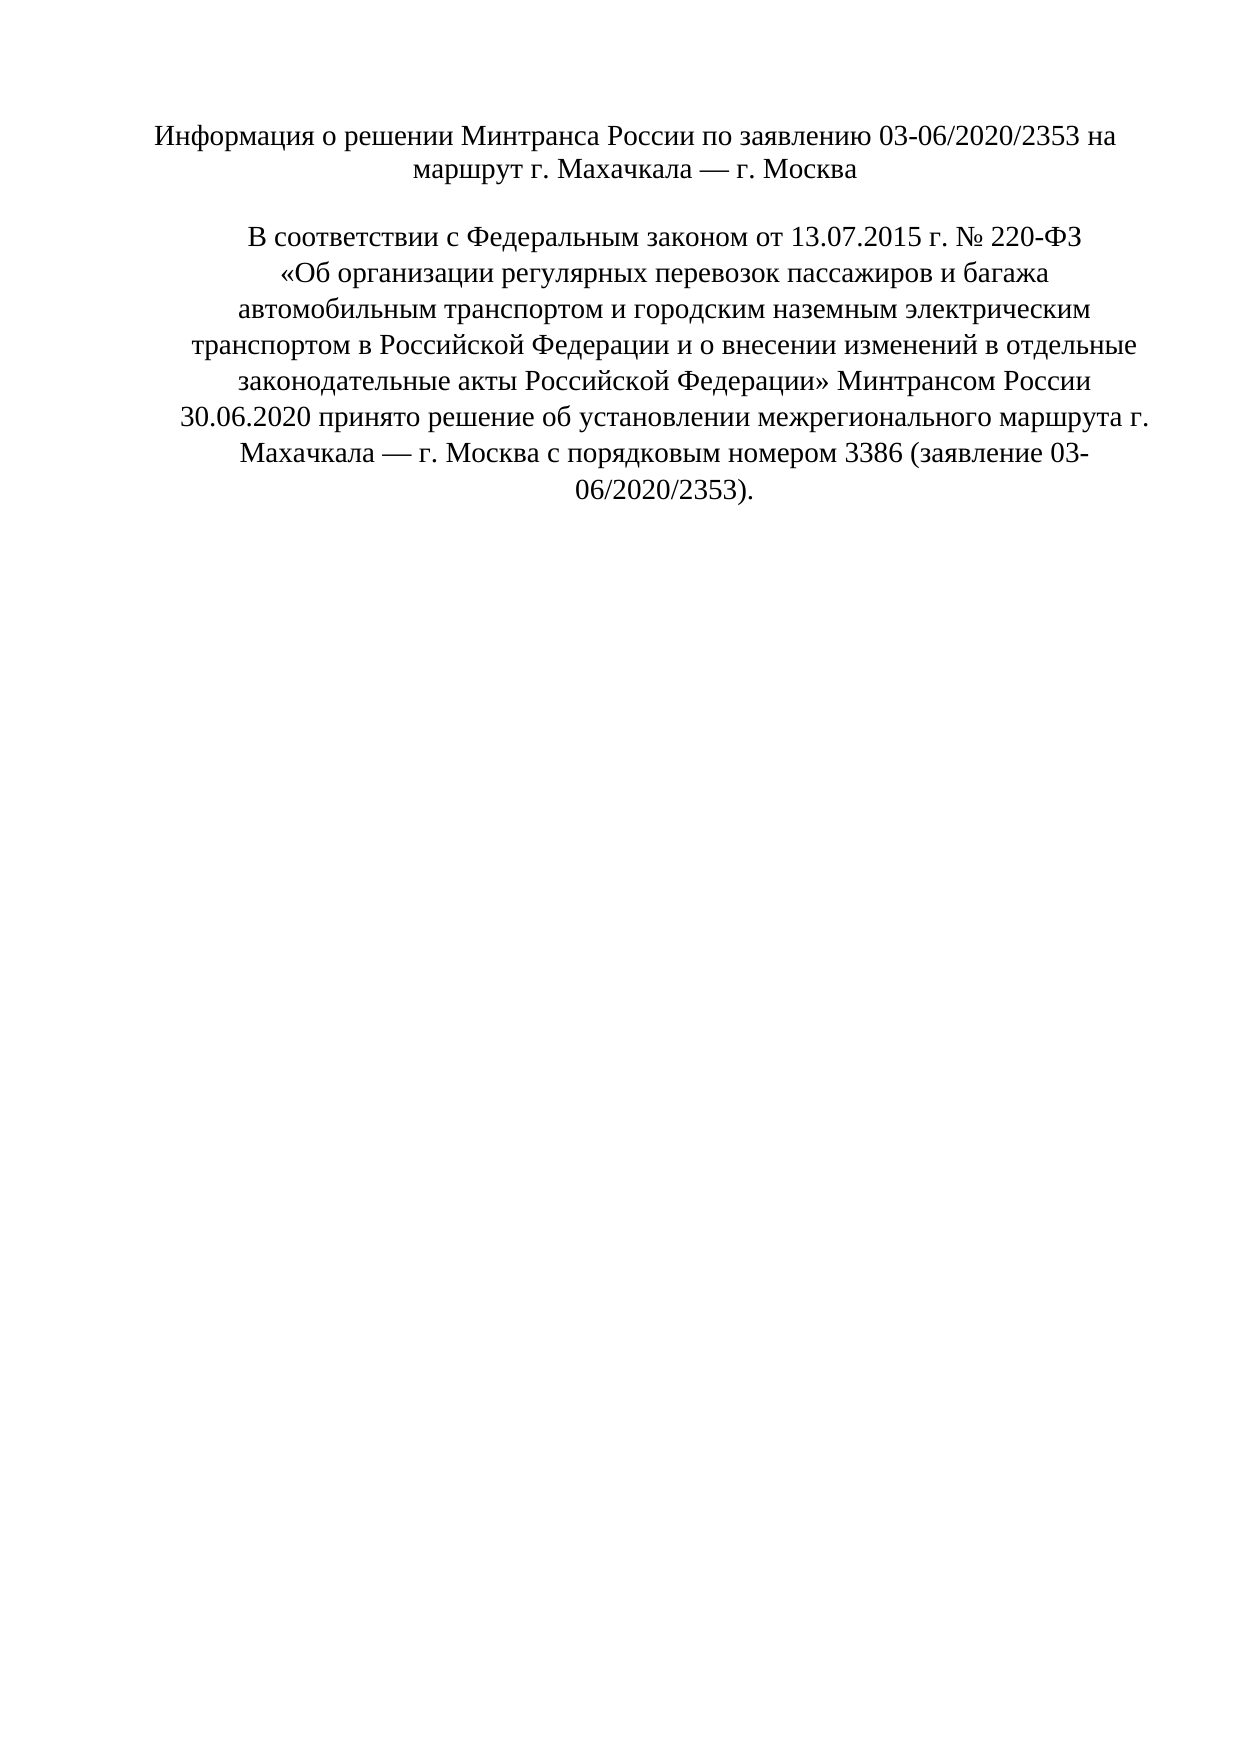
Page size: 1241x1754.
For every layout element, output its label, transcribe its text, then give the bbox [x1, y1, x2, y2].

text Информация о решении Минтранса России по заявлению 03-06/2020/2353 на маршрут г. Махачкала — г. Москва [118, 118, 1152, 185]
text В соответствии с Федеральным законом от 13.07.2015 г. № 220-ФЗ «Об организации регулярных перевозок пассажиров и багажа автомобильным транспортом и городским наземным электрическим транспортом в Российской Федерации и о внесении изменений в отдельные законодательные акты Российской Федерации» Минтрансом России 30.06.2020 принято решение об установлении межрегионального маршрута г. Махачкала — г. Москва с порядковым номером 3386 (заявление 03-06/2020/2353). [177, 219, 1152, 505]
